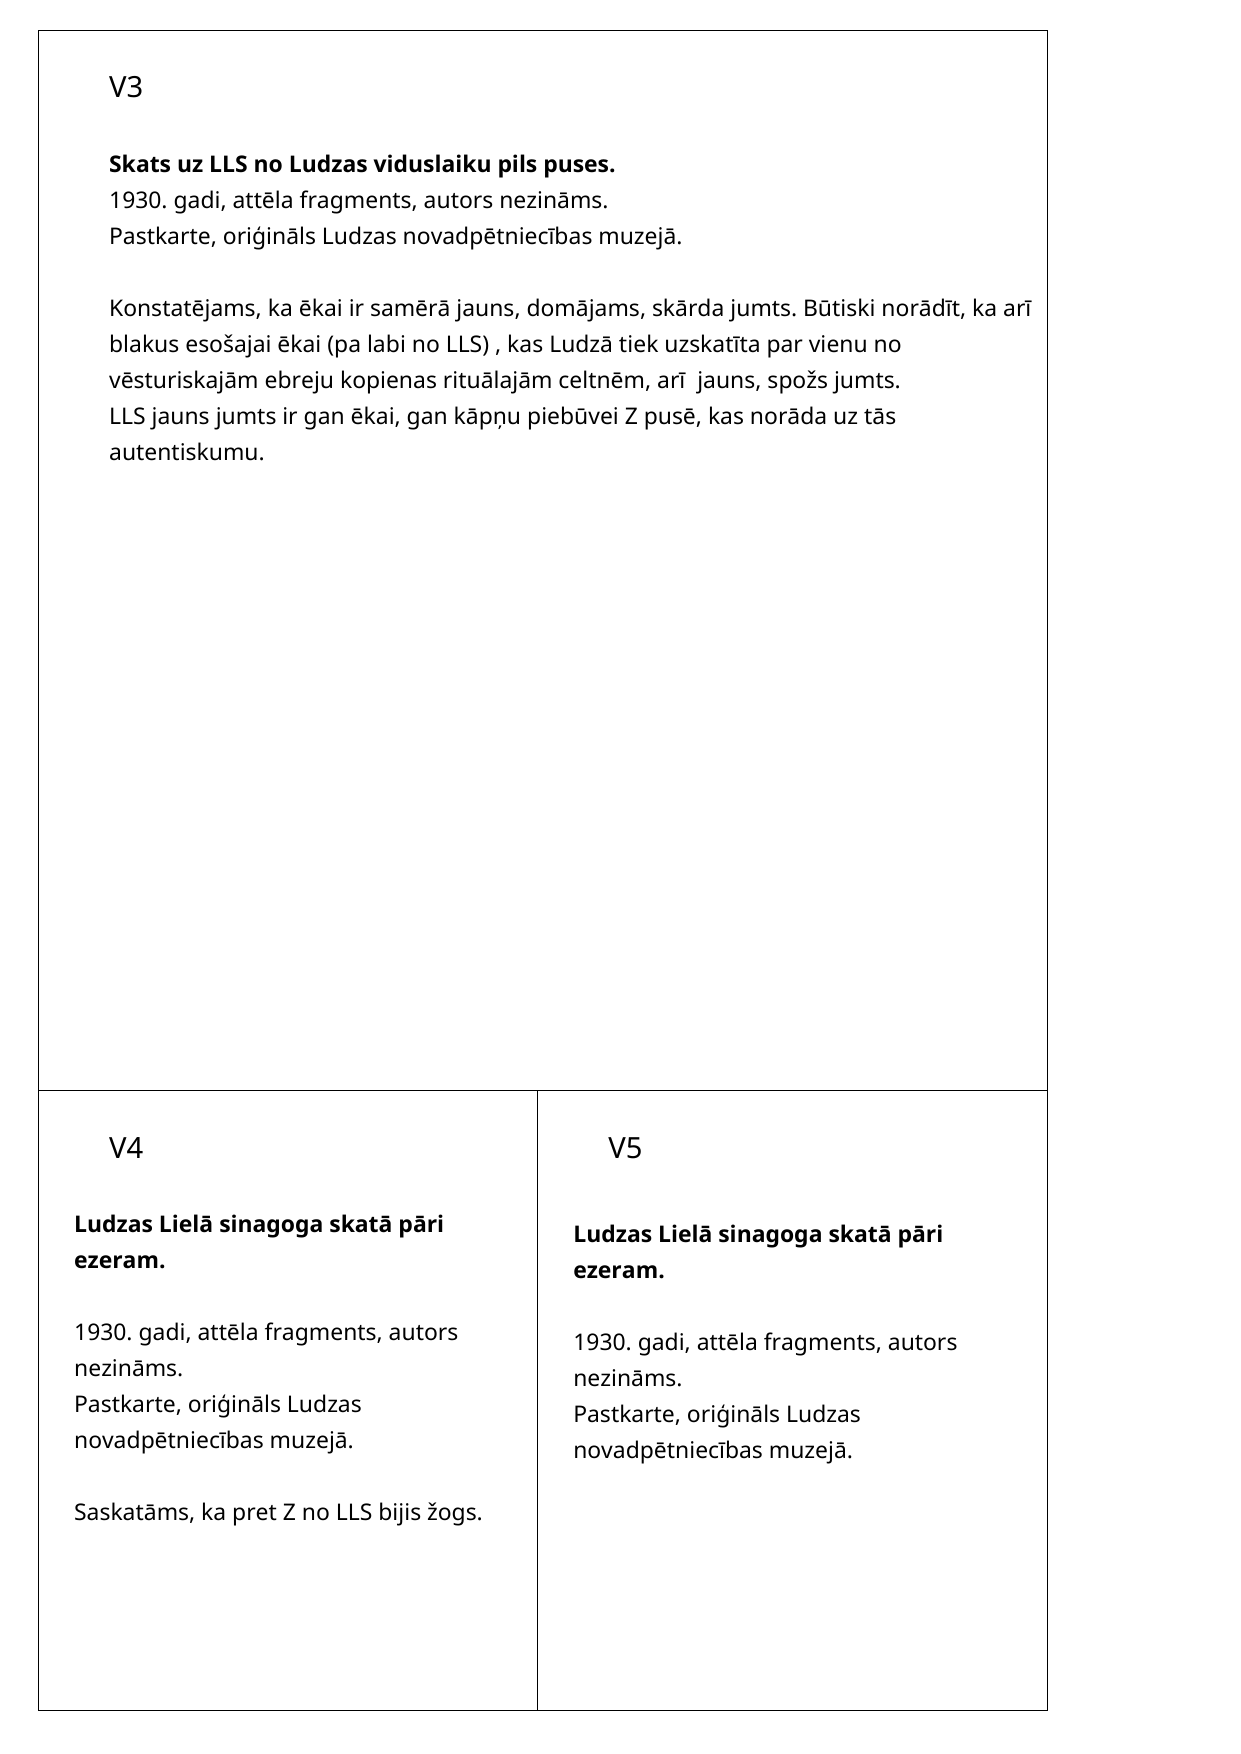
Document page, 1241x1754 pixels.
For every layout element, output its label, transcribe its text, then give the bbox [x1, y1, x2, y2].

table_cell V5 Ludzas Lielā sinagoga skatā pāri ezeram. 1930. gadi, attēla fragments, autors nezināms. Pastkarte, oriģināls Ludzas novadpētniecības muzejā. [538, 1091, 1047, 1710]
table_cell V4 Ludzas Lielā sinagoga skatā pāri ezeram. 1930. gadi, attēla fragments, autors nezināms. Pastkarte, oriģināls Ludzas novadpētniecības muzejā. Saskatāms, ka pret Z no LLS bijis žogs. [39, 1091, 537, 1710]
table_cell V3 Skats uz LLS no Ludzas viduslaiku pils puses. 1930. gadi, attēla fragments, autors nezināms. Pastkarte, oriģināls Ludzas novadpētniecības muzejā. Konstatējams, ka ēkai ir samērā jauns, domājams, skārda jumts. Būtiski norādīt, ka arī blakus esošajai ēkai (pa labi no LLS) , kas Ludzā tiek uzskatīta par vienu no vēsturiskajām ebreju kopienas rituālajām celtnēm, arī jauns, spožs jumts. LLS jauns jumts ir gan ēkai, gan kāpņu piebūvei Z pusē, kas norāda uz tās autentiskumu. [39, 31, 1047, 1090]
